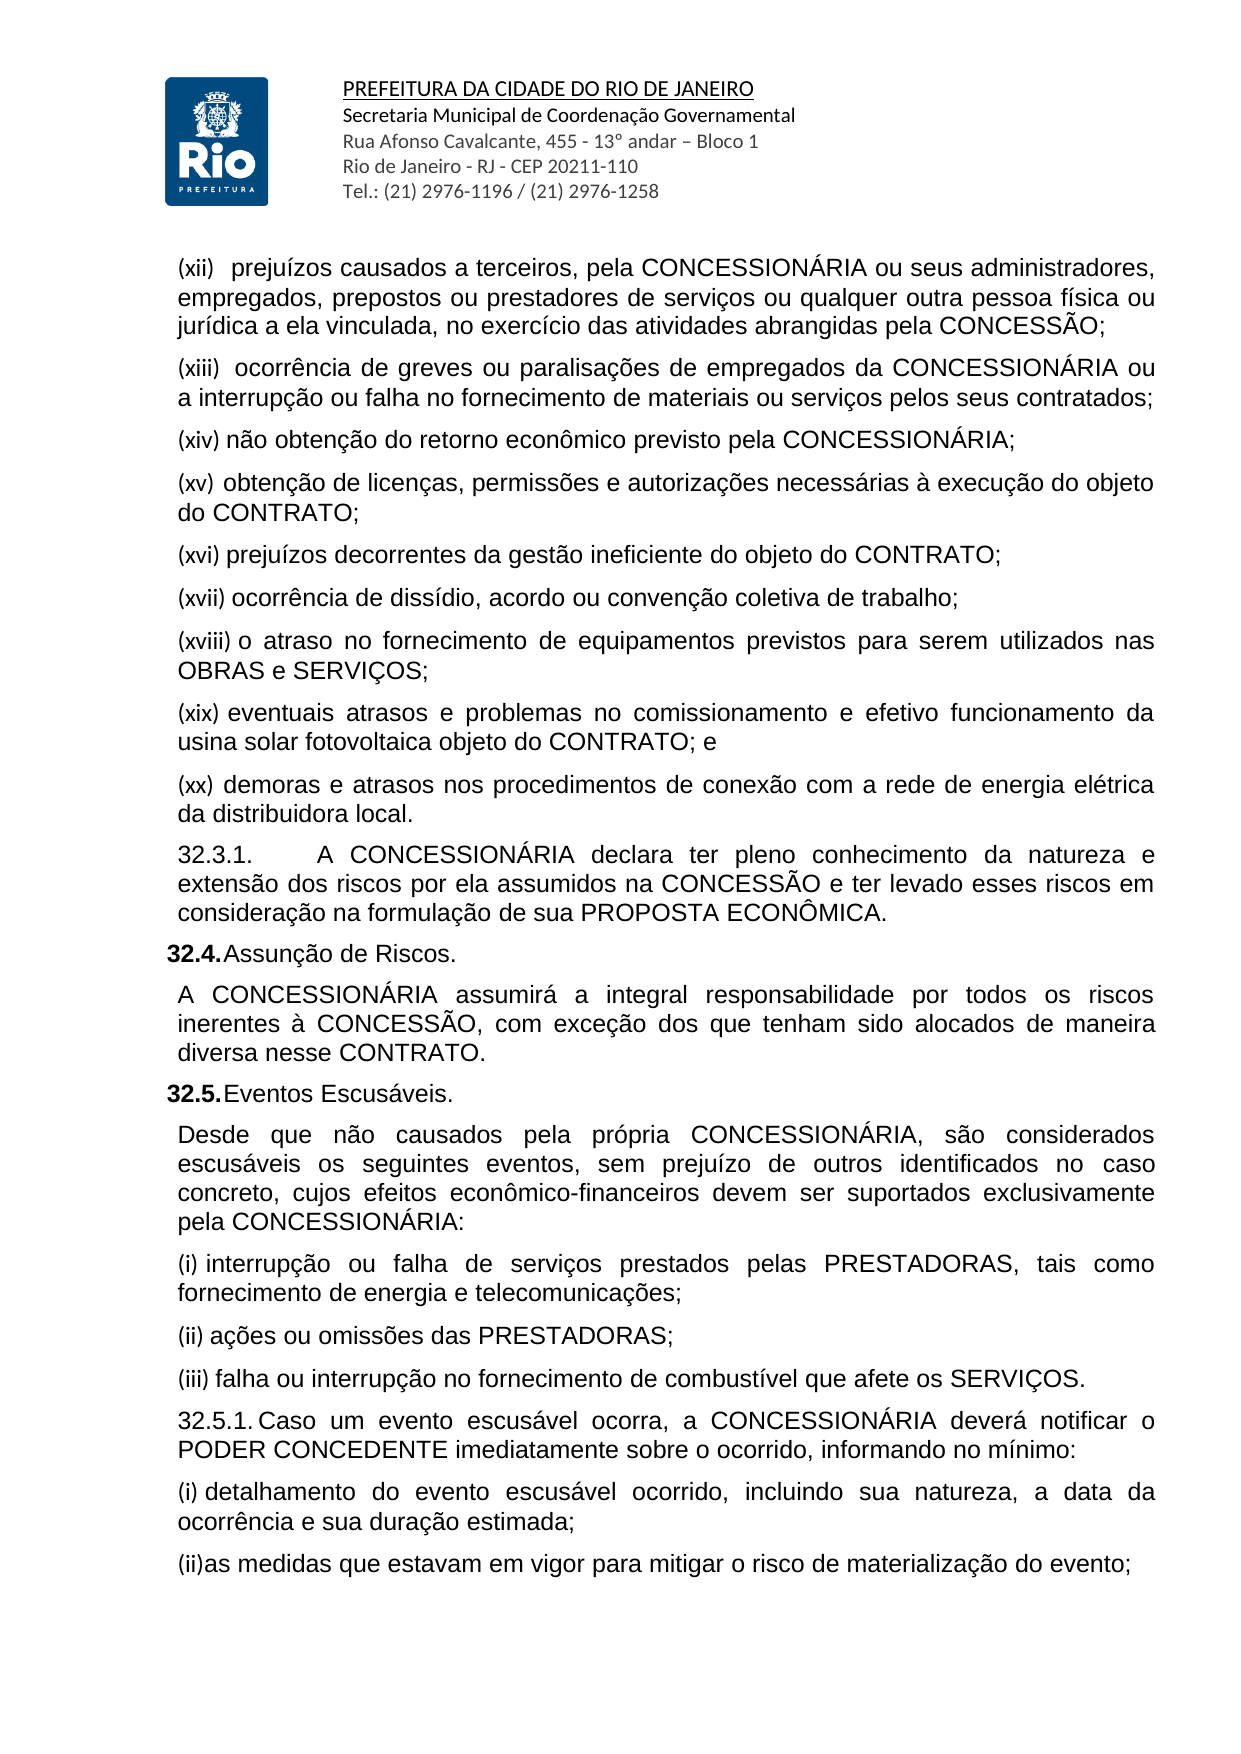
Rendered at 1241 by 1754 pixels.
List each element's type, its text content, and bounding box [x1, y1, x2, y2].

list o atraso no fornecimento de equipamentos previstos para serem utilizados nas OBRAS e SERVIÇOS; [177, 625, 1156, 684]
list demoras e atrasos nos procedimentos de conexão com a rede de energia elétrica da distribuidora local. [177, 769, 1156, 828]
list eventuais atrasos e problemas no comissionamento e efetivo funcionamento da usina solar fotovoltaica objeto do CONTRATO; e [177, 697, 1156, 756]
list ocorrência de dissídio, acordo ou convenção coletiva de trabalho; [177, 582, 1156, 613]
text Desde que não causados pela própria CONCESSIONÁRIA, são considerados escusáveis os seguintes eventos, sem prejuízo de outros identificados no caso concreto, cujos efeitos econômico-financeiros devem ser suportados exclusivamente pela CONCESSIONÁRIA: [177, 1121, 1156, 1236]
text A CONCESSIONÁRIA assumirá a integral responsabilidade por todos os riscos inerentes à CONCESSÃO, com exceção dos que tenham sido alocados de maneira diversa nesse CONTRATO. [177, 981, 1156, 1067]
list obtenção de licenças, permissões e autorizações necessárias à execução do objeto do CONTRATO; [177, 467, 1156, 527]
list A CONCESSIONÁRIA declara ter pleno conhecimento da natureza e extensão dos riscos por ela assumidos na CONCESSÃO e ter levado esses riscos em consideração na formulação de sua PROPOSTA ECONÔMICA. [177, 841, 1156, 927]
list Assunção de Riscos. [167, 939, 1156, 968]
list Caso um evento escusável ocorra, a CONCESSIONÁRIA deverá notificar o PODER CONCEDENTE imediatamente sobre o ocorrido, informando no mínimo: [177, 1406, 1156, 1463]
list prejuízos causados a terceiros, pela CONCESSIONÁRIA ou seus administradores, empregados, prepostos ou prestadores de serviços ou qualquer outra pessoa física ou jurídica a ela vinculada, no exercício das atividades abrangidas pela CONCESSÃO; [177, 252, 1156, 340]
list prejuízos decorrentes da gestão ineficiente do objeto do CONTRATO; [177, 539, 1156, 569]
list falha ou interrupção no fornecimento de combustível que afete os SERVIÇOS. [177, 1363, 1156, 1393]
list ações ou omissões das PRESTADORAS; [177, 1320, 1156, 1350]
list não obtenção do retorno econômico previsto pela CONCESSIONÁRIA; [177, 424, 1156, 455]
list Eventos Escusáveis. [167, 1079, 1156, 1108]
picture [165, 77, 269, 206]
list ocorrência de greves ou paralisações de empregados da CONCESSIONÁRIA ou a interrupção ou falha no fornecimento de materiais ou serviços pelos seus contratados; [177, 352, 1156, 412]
list as medidas que estavam em vigor para mitigar o risco de materialização do evento; [177, 1548, 1156, 1578]
list interrupção ou falha de serviços prestados pelas PRESTADORAS, tais como fornecimento de energia e telecomunicações; [177, 1248, 1156, 1307]
list detalhamento do evento escusável ocorrido, incluindo sua natureza, a data da ocorrência e sua duração estimada; [177, 1476, 1156, 1535]
